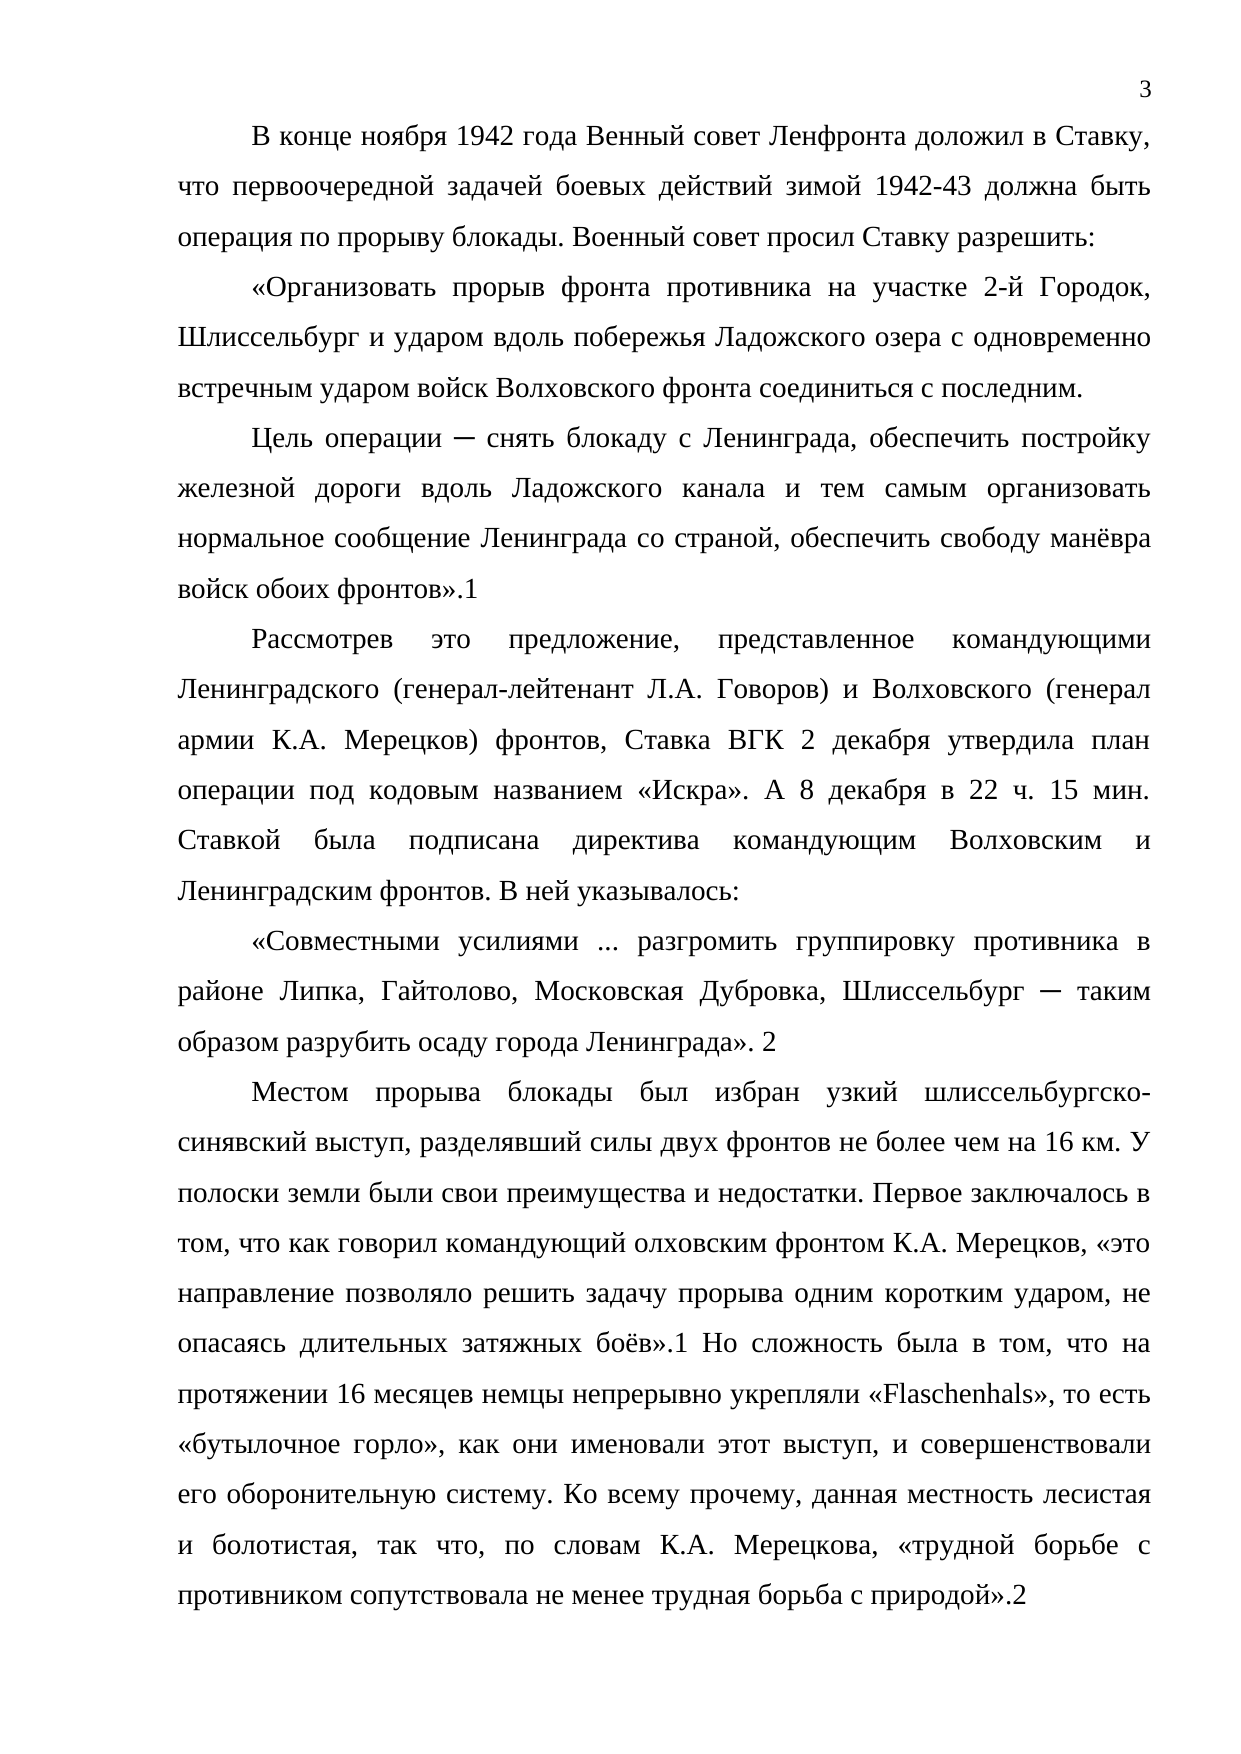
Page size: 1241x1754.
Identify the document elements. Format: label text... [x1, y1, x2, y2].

text Рассмотрев это предложение, представленное командующими Ленинградского (генерал-лейтенант Л.А. Говоров) и Волховского (генерал армии К.А. Мерецков) фронтов, Ставка ВГК 2 декабря утвердила план операции под кодовым названием «Искра». А 8 декабря в 22 ч. 15 мин. Ставкой была подписана директива командующим Волховским и Ленинградским фронтов. В ней указывалось: [177, 621, 1152, 906]
text В конце ноября 1942 года Венный совет Ленфронта доложил в Ставку, что первоочередной задачей боевых действий зимой 1942-43 должна быть операция по прорыву блокады. Военный совет просил Ставку разрешить: [177, 118, 1152, 252]
text Цель операции ─ снять блокаду с Ленинграда, обеспечить постройку железной дороги вдоль Ладожского канала и тем самым организовать нормальное сообщение Ленинграда со страной, обеспечить свободу манёвра войск обоих фронтов».1 [177, 420, 1152, 604]
text «Совместными усилиями ... разгромить группировку противника в районе Липка, Гайтолово, Московская Дубровка, Шлиссельбург ─ таким образом разрубить осаду города Ленинграда». 2 [177, 923, 1152, 1057]
text «Организовать прорыв фронта противника на участке 2-й Городок, Шлиссельбург и ударом вдоль побережья Ладожского озера с одновременно встречным ударом войск Волховского фронта соединиться с последним. [177, 269, 1152, 403]
text Местом прорыва блокады был избран узкий шлиссельбургско-синявский выступ, разделявший силы двух фронтов не более чем на 16 км. У полоски земли были свои преимущества и недостатки. Первое заключалось в том, что как говорил командующий олховским фронтом К.А. Мерецков, «это направление позволяло решить задачу прорыва одним коротким ударом, не опасаясь длительных затяжных боёв».1 Но сложность была в том, что на протяжении 16 месяцев немцы непрерывно укрепляли «Flaschenhals», то есть «бутылочное горло», как они именовали этот выступ, и совершенствовали его оборонительную систему. Ко всему прочему, данная местность лесистая и болотистая, так что, по словам К.А. Мерецкова, «трудной борьбе с противником сопутствовала не менее трудная борьба с природой».2 [177, 1074, 1152, 1611]
